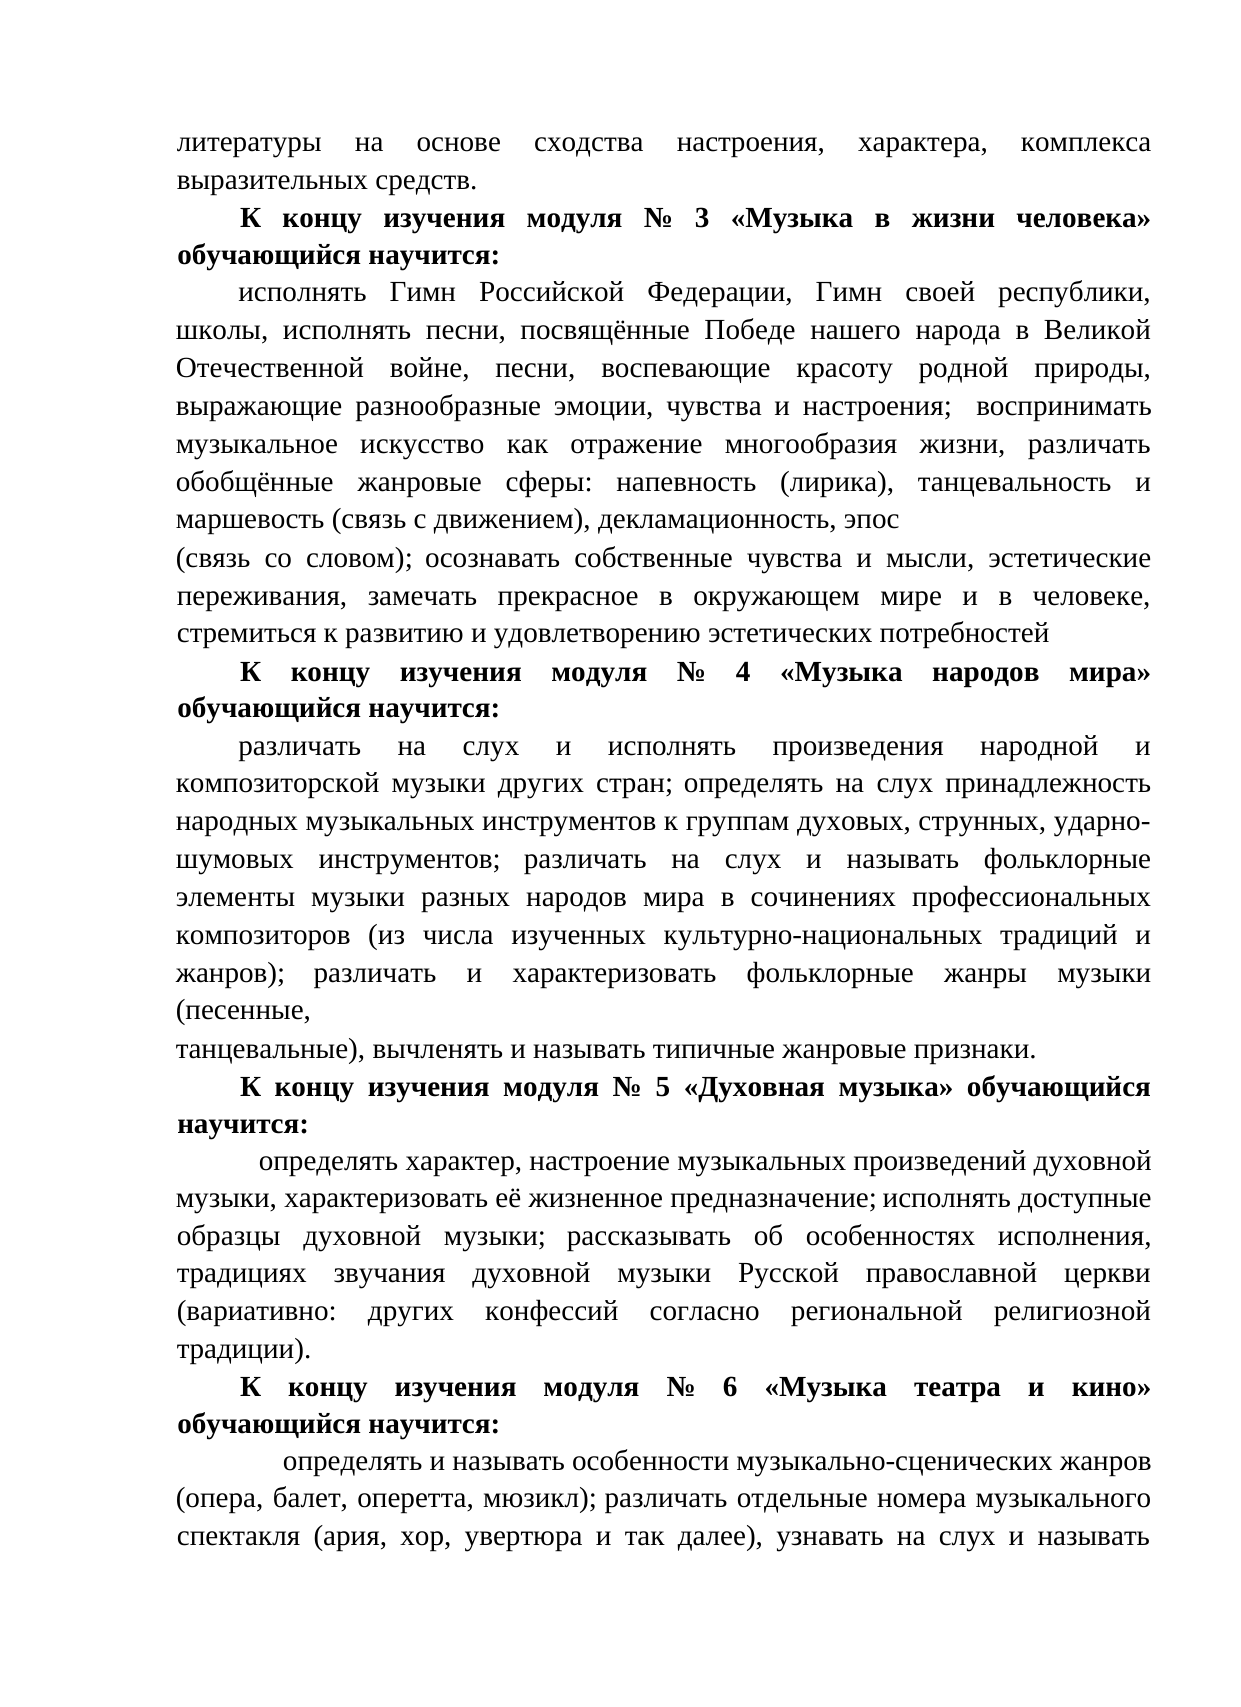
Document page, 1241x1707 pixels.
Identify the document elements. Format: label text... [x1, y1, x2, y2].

text К концу изучения модуля № 3 «Музыка в жизни человека» обучающийся научится: [177, 201, 1152, 271]
text различать на слух и исполнять произведения народной и композиторской музыки других стран; определять на слух принадлежность народных музыкальных инструментов к группам духовых, струнных, ударно-шумовых инструментов; различать на слух и называть фольклорные элементы музыки разных народов мира в сочинениях профессиональных композиторов (из числа изученных культурно-национальных традиций и жанров); различать и характеризовать фольклорные жанры музыки (песенные, [176, 728, 1152, 1026]
text исполнять Гимн Российской Федерации, Гимн своей республики, школы, исполнять песни, посвящённые Победе нашего народа в Великой Отечественной войне, песни, воспевающие красоту родной природы, выражающие разнообразные эмоции, чувства и настроения; воспринимать музыкальное искусство как отражение многообразия жизни, различать обобщённые жанровые сферы: напевность (лирика), танцевальность и маршевость (связь с движением), декламационность, эпос [176, 274, 1152, 535]
text определять характер, настроение музыкальных произведений духовной [177, 1143, 1152, 1177]
text танцевальные), вычленять и называть типичные жанровые признаки. [176, 1031, 1152, 1064]
text (связь со словом); осознавать собственные чувства и мысли, эстетические переживания, замечать прекрасное в окружающем мире и в человеке, стремиться к развитию и удовлетворению эстетических потребностей [176, 540, 1152, 649]
text музыки, характеризовать её жизненное предназначение; исполнять доступные образцы духовной музыки; рассказывать об особенностях исполнения, традициях звучания духовной музыки Русской православной церкви (вариативно: других конфессий согласно региональной религиозной традиции). [176, 1180, 1152, 1364]
text К концу изучения модуля № 6 «Музыка театра и кино» обучающийся научится: [177, 1369, 1152, 1440]
text К концу изучения модуля № 5 «Духовная музыка» обучающийся научится: [177, 1069, 1152, 1139]
text К концу изучения модуля № 4 «Музыка народов мира» обучающийся научится: [177, 654, 1152, 724]
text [176, 1480, 1152, 1551]
text определять и называть особенности музыкально-сценических жанров [177, 1443, 1152, 1477]
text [176, 124, 1152, 196]
